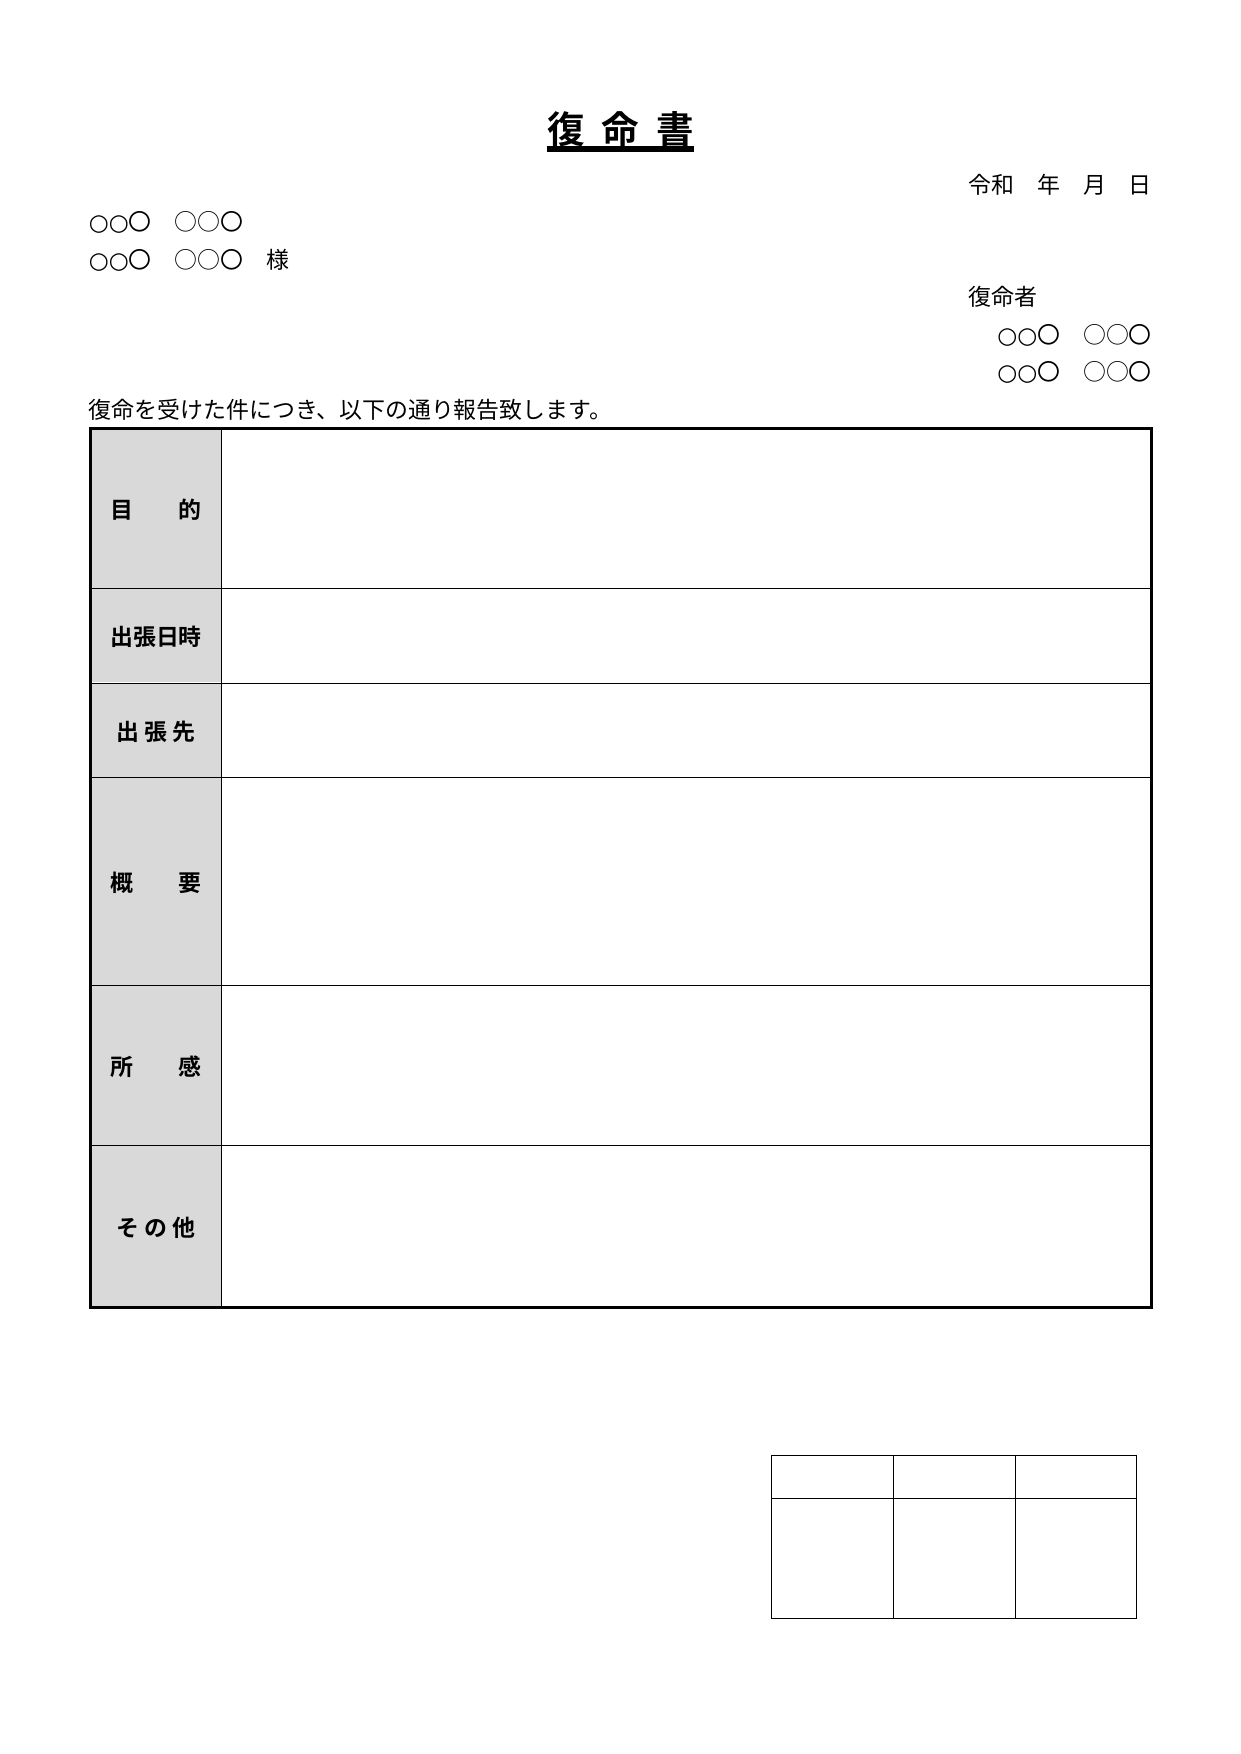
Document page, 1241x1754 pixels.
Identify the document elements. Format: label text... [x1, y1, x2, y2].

text 復 命 書 [89, 89, 1152, 164]
text 令和 年 月 日 [89, 164, 1152, 202]
table_cell [894, 1499, 1015, 1617]
table_header [772, 1456, 893, 1497]
table_header [222, 430, 1150, 588]
text ○○〇 ○○〇 様 [89, 239, 1152, 277]
table_cell [222, 1146, 1150, 1306]
table_header [1016, 1456, 1136, 1497]
table_cell [1016, 1499, 1136, 1617]
text ○○〇 ○○〇 [89, 314, 1152, 352]
text 復命者 [854, 277, 1152, 314]
table_cell [222, 778, 1150, 985]
table_header 目 的 [92, 430, 221, 588]
table_cell [772, 1499, 893, 1617]
text ○○〇 ○○〇 [89, 352, 1152, 389]
table_cell 出張日時 [92, 589, 221, 682]
table_cell 所 感 [92, 986, 221, 1145]
text ○○〇 ○○〇 [89, 202, 1152, 239]
table_header [894, 1456, 1015, 1497]
table_cell 出 張 先 [92, 684, 221, 777]
table_cell 概 要 [92, 778, 221, 985]
table_cell そ の 他 [92, 1146, 221, 1306]
text 復命を受けた件につき、以下の通り報告致します。 [89, 389, 1152, 427]
table_cell [222, 986, 1150, 1145]
table_cell [222, 589, 1150, 682]
table_cell [222, 684, 1150, 777]
